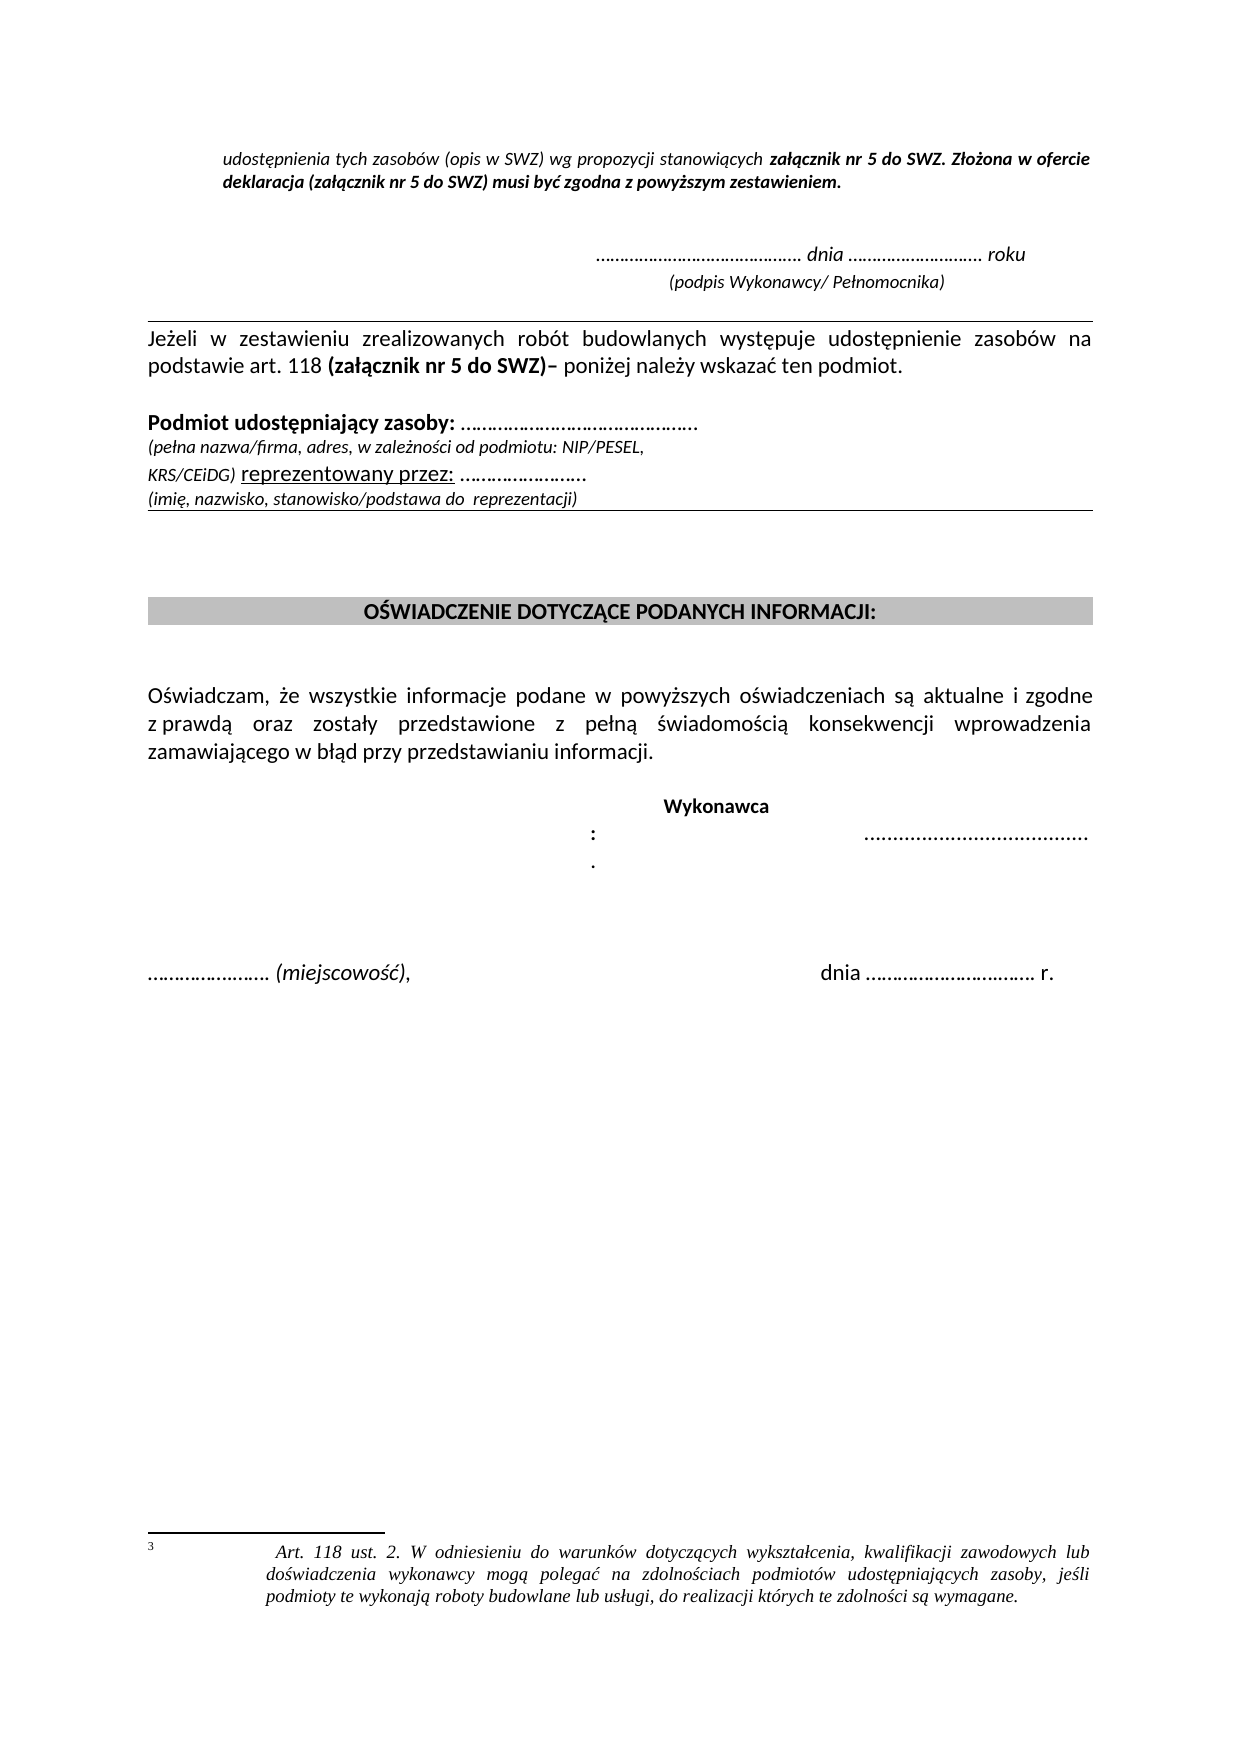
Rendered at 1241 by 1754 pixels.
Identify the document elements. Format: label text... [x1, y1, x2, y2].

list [185, 148, 1093, 193]
text Podmiot udostępniający zasoby: ……………………………………… [148, 408, 709, 436]
text OŚWIADCZENIE DOTYCZĄCE PODANYCH INFORMACJI: [148, 597, 1093, 625]
text (pełna nazwa/firma, adres, w zależności od podmiotu: NIP/PESEL, KRS/CEiDG) reprezentowany przez: …………………… [148, 436, 709, 487]
text Oświadczam, że wszystkie informacje podane w powyższych oświadczeniach są aktualne i zgodne z prawdą oraz zostały przedstawione z pełną świadomością konsekwencji wprowadzenia zamawiającego w błąd przy przedstawianiu informacji. [148, 681, 1093, 765]
text ……………………………………. dnia ………………………. roku [148, 239, 1093, 266]
text (podpis Wykonawcy/ Pełnomocnika) [148, 266, 1093, 293]
text (imię, nazwisko, stanowisko/podstawa do reprezentacji) [148, 487, 709, 509]
text …………….……. (miejscowość), dnia …………………….……. r. [148, 958, 1093, 986]
text Wykonawca: ........................................ [590, 793, 1093, 874]
text Jeżeli w zestawieniu zrealizowanych robót budowlanych występuje udostępnienie zasobów na podstawie art. 118 (załącznik nr 5 do SWZ)– poniżej należy wskazać ten podmiot. [148, 322, 1093, 380]
